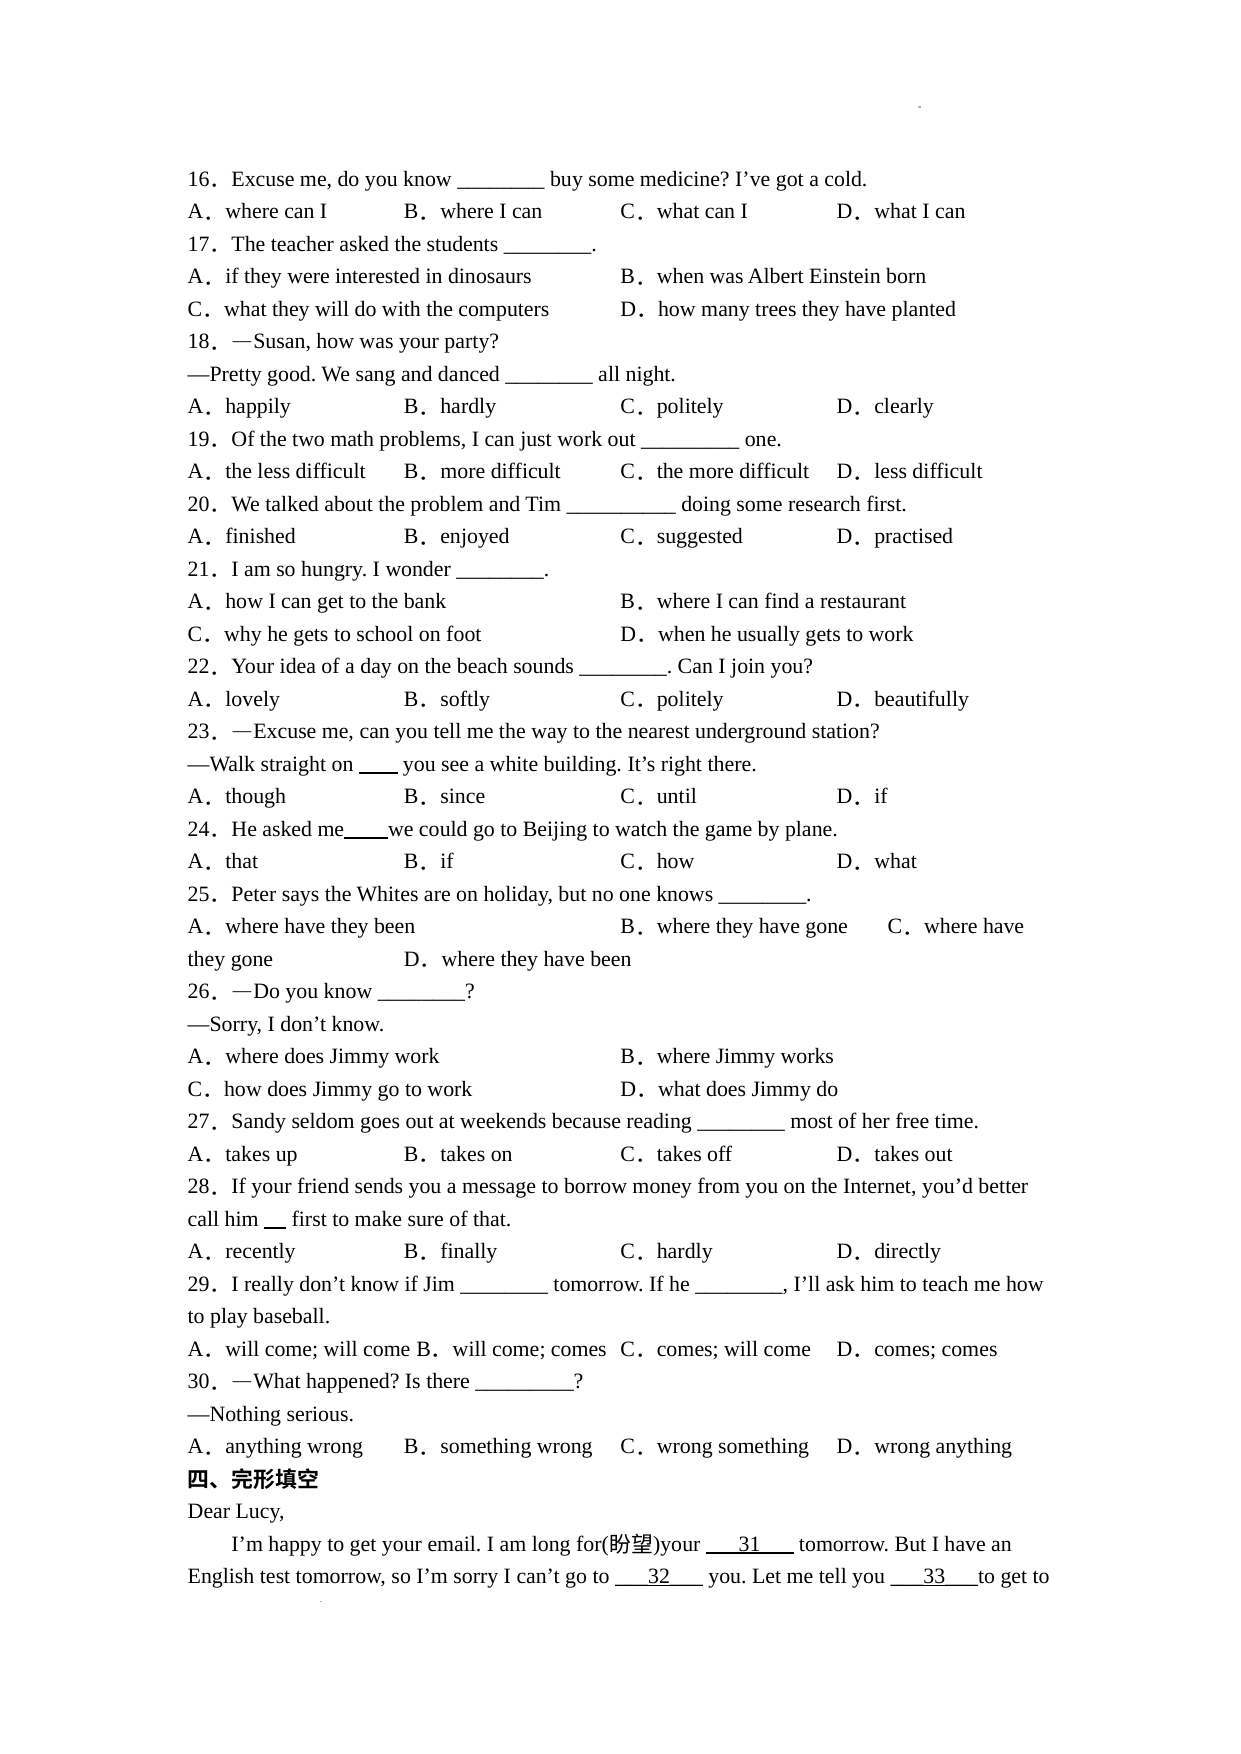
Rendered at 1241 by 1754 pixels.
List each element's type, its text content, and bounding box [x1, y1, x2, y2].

text 26．—Do you know ________? [187, 974, 1053, 1007]
text 16．Excuse me, do you know ________ buy some medicine? I’ve got a cold. [187, 162, 1053, 194]
text A．recently B．finally C．hardly D．directly [187, 1234, 1053, 1267]
text A．lovely B．softly C．politely D．beautifully [187, 682, 1053, 714]
text 19．Of the two math problems, I can just work out _________ one. [187, 422, 1053, 454]
text 23．—Excuse me, can you tell me the way to the nearest underground station? [187, 714, 1053, 747]
text 17．The teacher asked the students ________. [187, 227, 1053, 259]
text A．happily B．hardly C．politely D．clearly [187, 389, 1053, 422]
text A．that B．if C．how D．what [187, 844, 1053, 877]
text 25．Peter says the Whites are on holiday, but no one knows ________. [187, 877, 1053, 909]
text A．though B．since C．until D．if [187, 779, 1053, 812]
text A．takes up B．takes on C．takes off D．takes out [187, 1137, 1053, 1169]
text 20．We talked about the problem and Tim __________ doing some research first. [187, 487, 1053, 519]
text A．how I can get to the bank B．where I can find a restaurant [187, 584, 1053, 617]
text 28．If your friend sends you a message to borrow money from you on the Internet, you’d better call him first to make sure of that. [187, 1169, 1053, 1234]
text 18．—Susan, how was your party? [187, 324, 1053, 357]
text 29．I really don’t know if Jim ________ tomorrow. If he ________, I’ll ask him to teach me how to play baseball. [187, 1267, 1053, 1332]
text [187, 1527, 1053, 1592]
text A．where can I B．where I can C．what can I D．what I can [187, 194, 1053, 227]
text —Sorry, I don’t know. [187, 1007, 1053, 1039]
text A．if they were interested in dinosaurs B．when was Albert Einstein born [187, 259, 1053, 292]
text 30．—What happened? Is there _________? [187, 1364, 1053, 1397]
text C．how does Jimmy go to work D．what does Jimmy do [187, 1072, 1053, 1104]
text A．where does Jimmy work B．where Jimmy works [187, 1039, 1053, 1072]
text 21．I am so hungry. I wonder ________. [187, 552, 1053, 584]
text —Walk straight on you see a white building. It’s right there. [187, 747, 1053, 779]
text 四、完形填空 [187, 1462, 1053, 1494]
text —Nothing serious. [187, 1397, 1053, 1429]
text 24．He asked me we could go to Beijing to watch the game by plane. [187, 812, 1053, 844]
text 22．Your idea of a day on the beach sounds ________. Can I join you? [187, 649, 1053, 682]
text C．why he gets to school on foot D．when he usually gets to work [187, 617, 1053, 649]
text A．finished B．enjoyed C．suggested D．practised [187, 519, 1053, 552]
text A．will come; will come B．will come; comes C．comes; will come D．comes; comes [187, 1332, 1053, 1364]
text —Pretty good. We sang and danced ________ all night. [187, 357, 1053, 389]
text A．where have they been B．where they have gone C．where have they gone D．where they have been [187, 909, 1053, 974]
text C．what they will do with the computers D．how many trees they have planted [187, 292, 1053, 324]
text A．the less difficult B．more difficult C．the more difficult D．less difficult [187, 454, 1053, 487]
text Dear Lucy, [187, 1494, 1053, 1527]
text 27．Sandy seldom goes out at weekends because reading ________ most of her free time. [187, 1104, 1053, 1137]
text A．anything wrong B．something wrong C．wrong something D．wrong anything [187, 1429, 1053, 1462]
